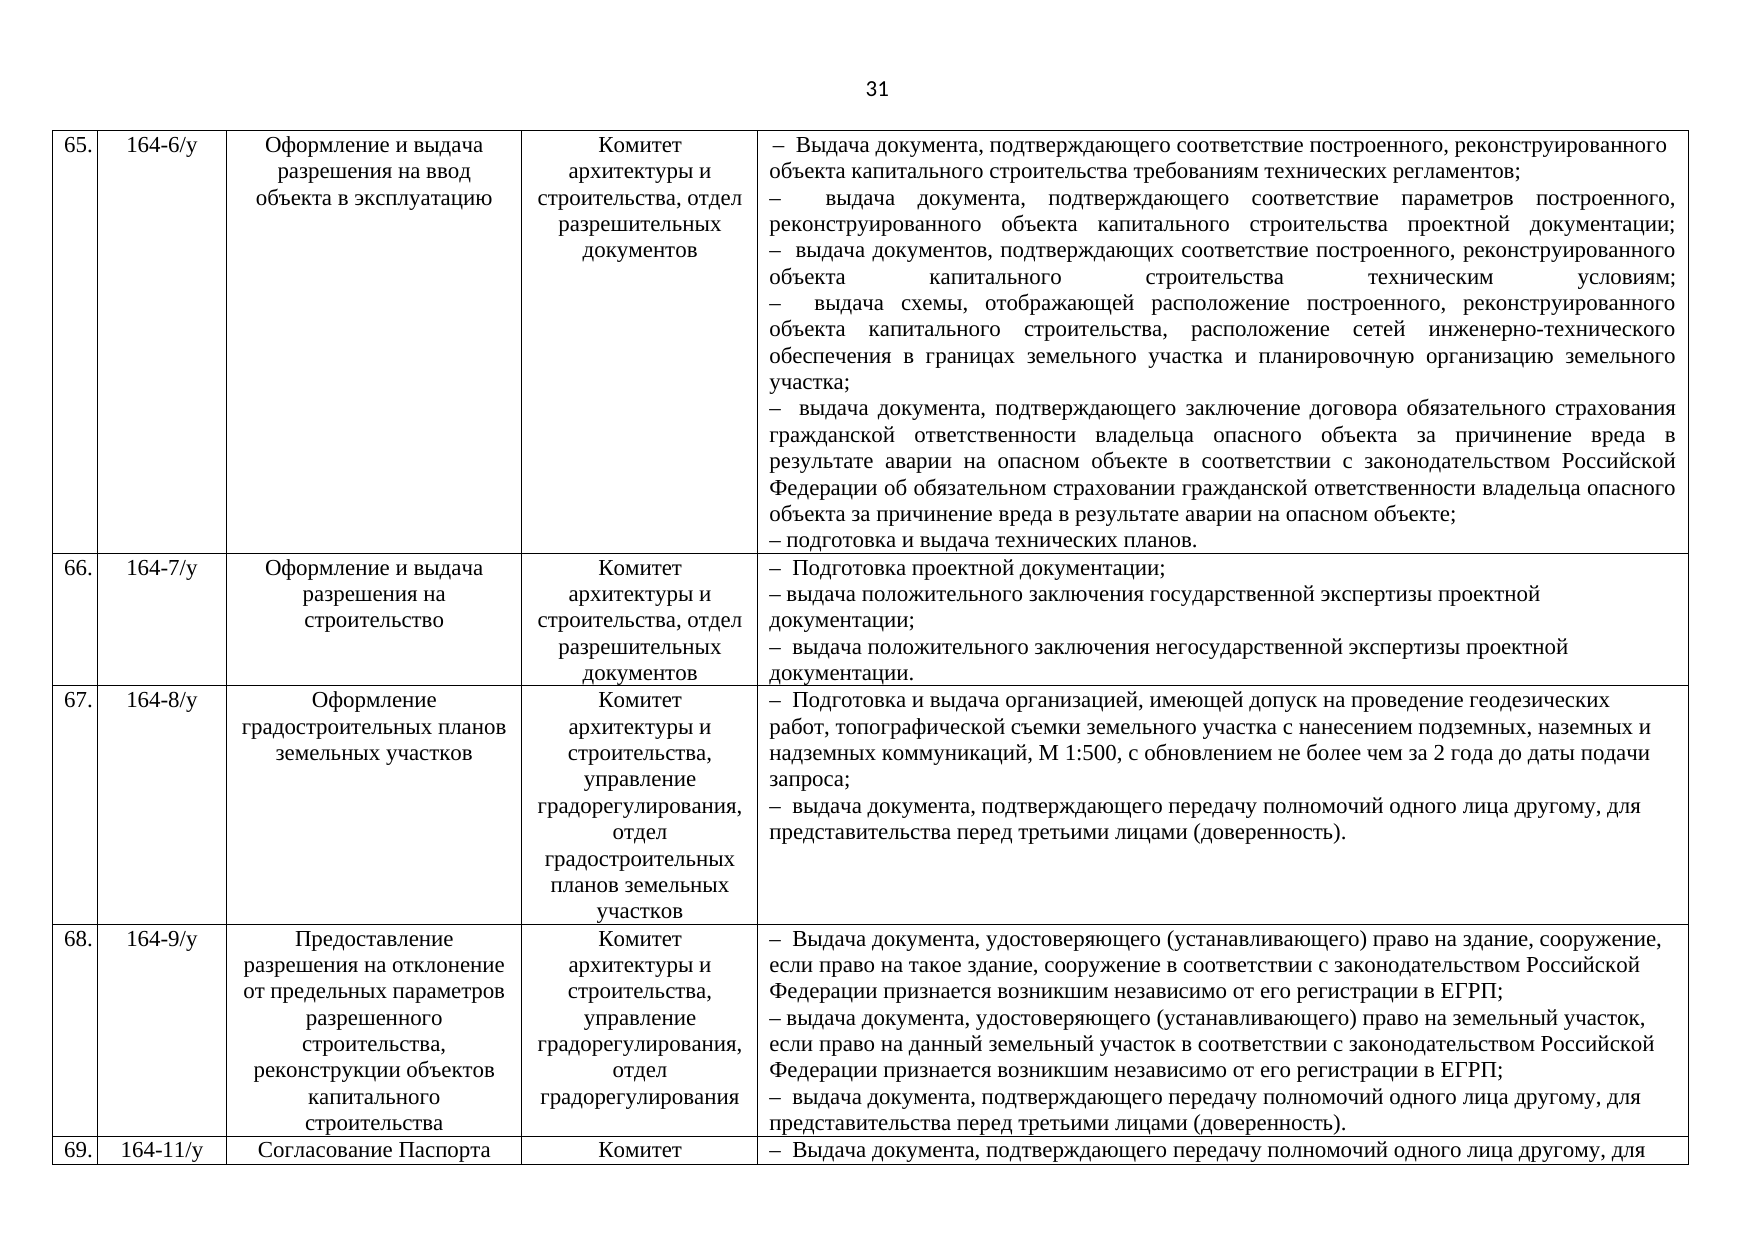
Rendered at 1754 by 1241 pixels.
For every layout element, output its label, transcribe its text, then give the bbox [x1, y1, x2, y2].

table_cell 164-7/у [98, 554, 226, 685]
table_cell 164-8/у [98, 686, 226, 924]
table_cell Оформление и выдача разрешения на строительство [227, 554, 521, 685]
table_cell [522, 1137, 757, 1164]
table_cell [53, 1137, 97, 1164]
table_cell 164-11/у [98, 1137, 226, 1164]
table_cell Оформление и выдача разрешения на ввод объекта в эксплуатацию [227, 131, 521, 553]
table_cell [53, 554, 97, 685]
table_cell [227, 1137, 521, 1164]
table_cell – Выдача документа, подтверждающего соответствие построенного, реконструированного объекта капитального строительства требованиям технических регламентов; – выдача документа, подтверждающего соответствие параметров построенного, реконструированного объекта капитального строительства проектной документации; – выдача документов, подтверждающих соответствие построенного, реконструированного объекта капитального строительства техническим условиям; – выдача схемы, отображающей расположение построенного, реконструированного объекта капитального строительства, расположение сетей инженерно-технического обеспечения в границах земельного участка и планировочную организацию земельного участка; – выдача документа, подтверждающего заключение договора обязательного страхования гражданской ответственности владельца опасного объекта за причинение вреда в результате аварии на опасном объекте в соответствии с законодательством Российской Федерации об обязательном страховании гражданской ответственности владельца опасного объекта за причинение вреда в результате аварии на опасном объекте; – подготовка и выдача технических планов. [758, 131, 1688, 553]
table_cell Комитет архитектуры и строительства, управление градорегулирования, отдел градостроительных планов земельных участков [522, 686, 757, 924]
table_cell Комитет архитектуры и строительства, отдел разрешительных документов [522, 131, 757, 553]
table_cell 164-9/у [98, 925, 226, 1136]
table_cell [758, 1137, 1688, 1164]
table_cell 164-6/у [98, 131, 226, 553]
table_cell Предоставление разрешения на отклонение от предельных параметров разрешенного строительства, реконструкции объектов капитального строительства [227, 925, 521, 1136]
table_cell [53, 131, 97, 553]
table_cell Комитет архитектуры и строительства, управление градорегулирования, отдел градорегулирования [522, 925, 757, 1136]
table_cell [53, 686, 97, 924]
table_cell [53, 925, 97, 1136]
table_cell – Подготовка и выдача организацией, имеющей допуск на проведение геодезических работ, топографической съемки земельного участка с нанесением подземных, наземных и надземных коммуникаций, М 1:500, с обновлением не более чем за 2 года до даты подачи запроса; – выдача документа, подтверждающего передачу полномочий одного лица другому, для представительства перед третьими лицами (доверенность). [758, 686, 1688, 924]
table_cell Оформление градостроительных планов земельных участков [227, 686, 521, 924]
table_cell Комитет архитектуры и строительства, отдел разрешительных документов [522, 554, 757, 685]
table_cell – Подготовка проектной документации; – выдача положительного заключения государственной экспертизы проектной документации; – выдача положительного заключения негосударственной экспертизы проектной документации. [758, 554, 1688, 685]
table_cell – Выдача документа, удостоверяющего (устанавливающего) право на здание, сооружение, если право на такое здание, сооружение в соответствии с законодательством Российской Федерации признается возникшим независимо от его регистрации в ЕГРП; – выдача документа, удостоверяющего (устанавливающего) право на земельный участок, если право на данный земельный участок в соответствии с законодательством Российской Федерации признается возникшим независимо от его регистрации в ЕГРП; – выдача документа, подтверждающего передачу полномочий одного лица другому, для представительства перед третьими лицами (доверенность). [758, 925, 1688, 1136]
